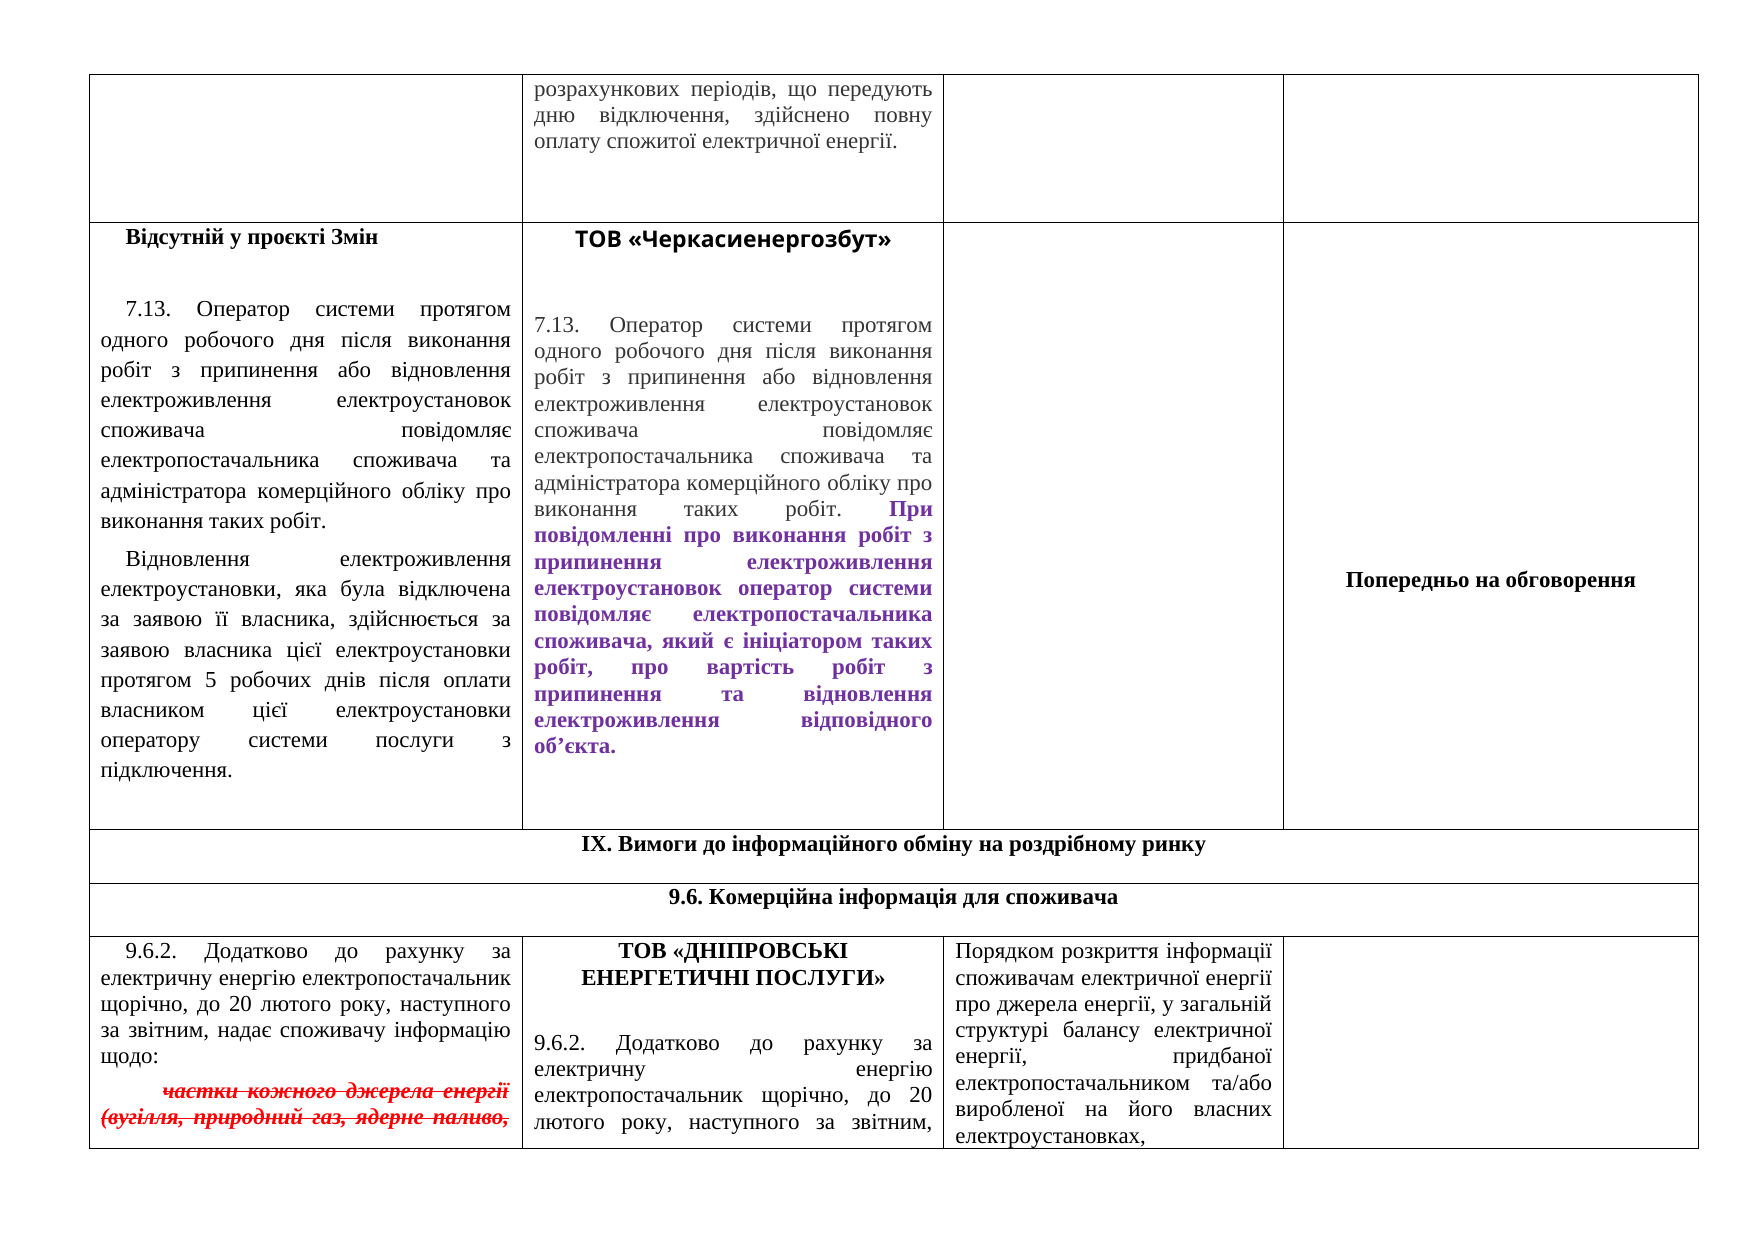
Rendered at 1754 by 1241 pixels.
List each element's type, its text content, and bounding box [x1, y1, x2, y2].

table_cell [1284, 75, 1698, 222]
table_cell 9.6. Комерційна інформація для споживача [90, 884, 1698, 936]
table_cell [944, 75, 1283, 222]
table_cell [944, 937, 1283, 1148]
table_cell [1284, 937, 1698, 1148]
table_cell Попередньо на обговорення [1284, 223, 1698, 829]
table_cell [944, 223, 1283, 829]
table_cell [90, 937, 522, 1148]
table_cell IX. Вимоги до інформаційного обміну на роздрібному ринку [90, 830, 1698, 882]
table_cell ТОВ «Черкасиенергозбут» 7.13. Оператор системи протягом одного робочого дня після виконання робіт з припинення або відновлення електроживлення електроустановок споживача повідомляє електропостачальника споживача та адміністратора комерційного обліку про виконання таких робіт. При повідомленні про виконання робіт з припинення електроживлення електроустановок оператор системи повідомляє електропостачальника споживача, який є ініціатором таких робіт, про вартість робіт з припинення та відновлення електроживлення відповідного об’єкта. [523, 223, 943, 829]
table_cell Відсутній у проєкті Змін 7.13. Оператор системи протягом одного робочого дня після виконання робіт з припинення або відновлення електроживлення електроустановок споживача повідомляє електропостачальника споживача та адміністратора комерційного обліку про виконання таких робіт. Відновлення електроживлення електроустановки, яка була відключена за заявою її власника, здійснюється за заявою власника цієї електроустановки протягом 5 робочих днів після оплати власником цієї електроустановки оператору системи послуги з підключення. [90, 223, 522, 829]
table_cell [90, 75, 522, 222]
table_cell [523, 937, 943, 1148]
